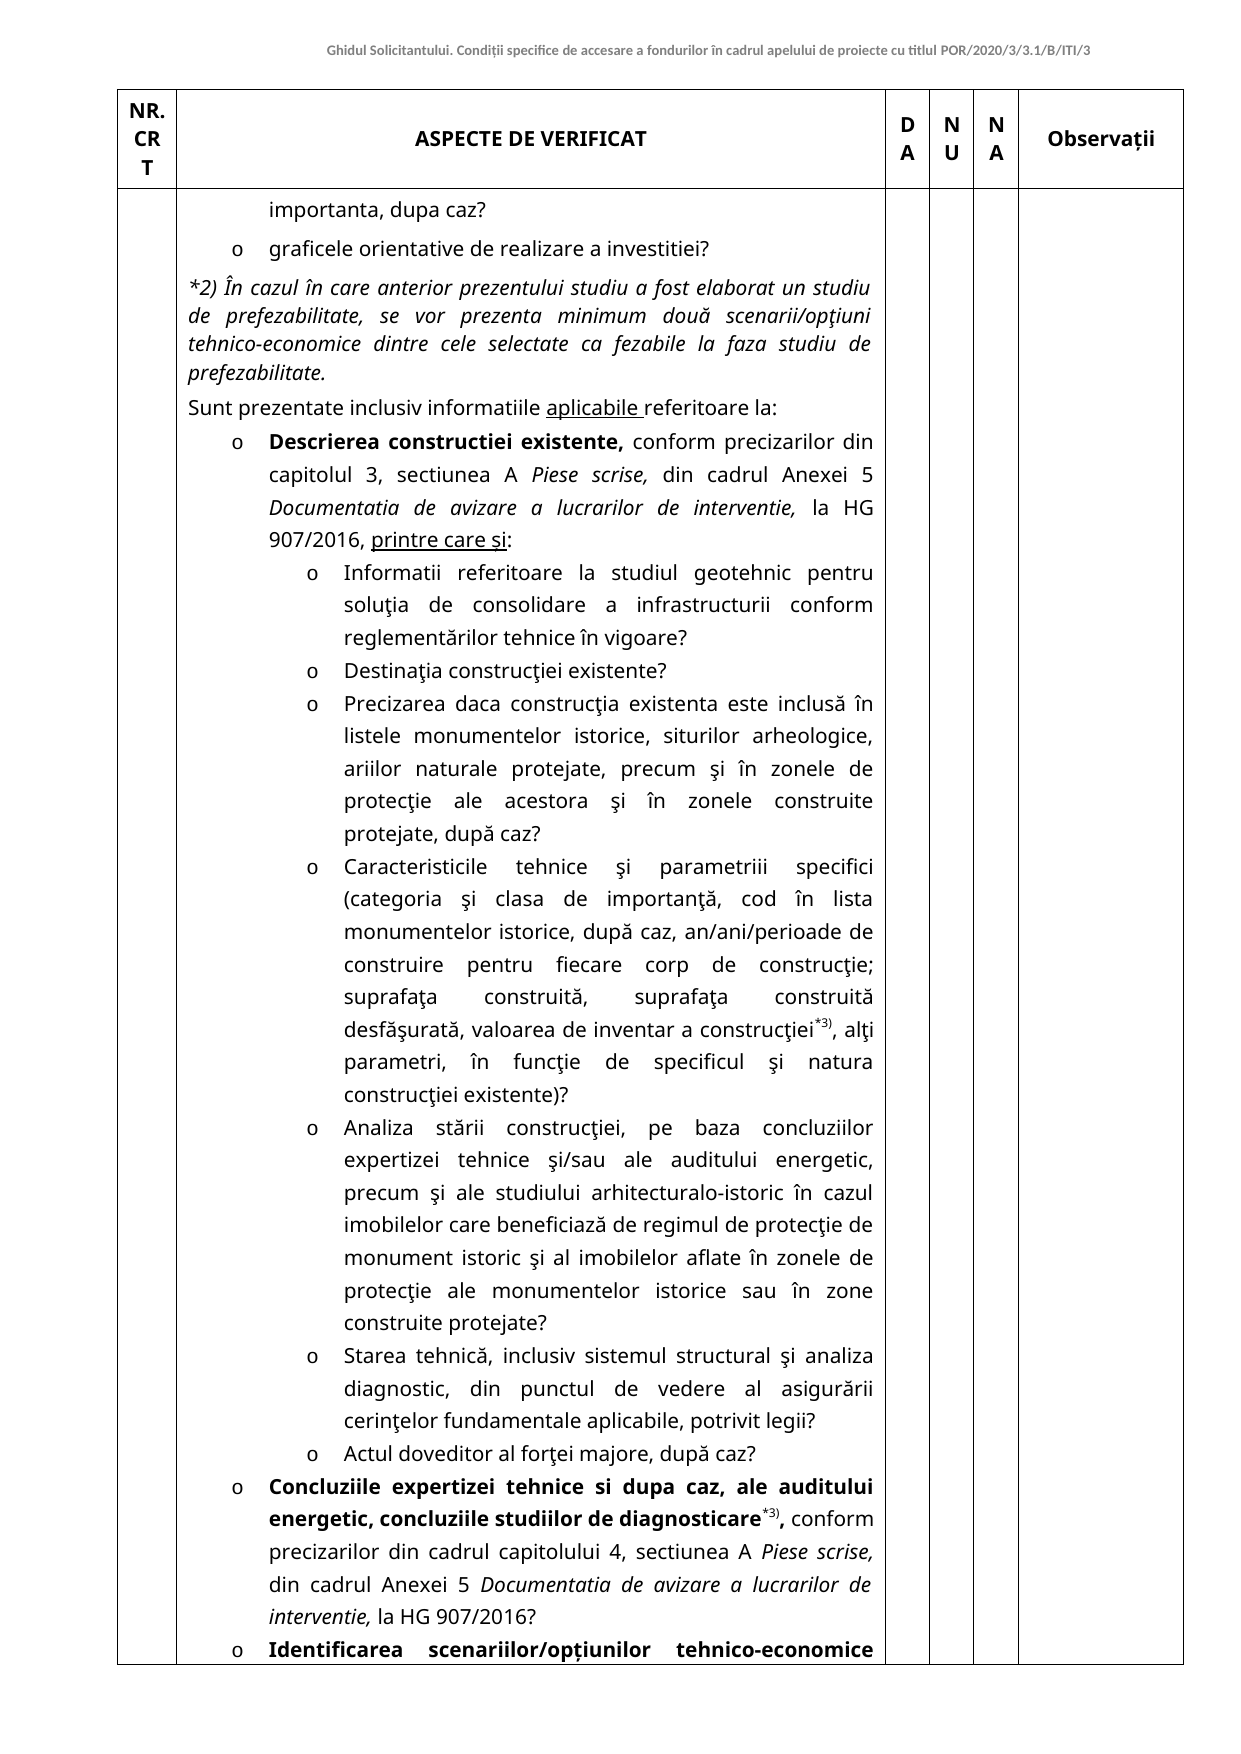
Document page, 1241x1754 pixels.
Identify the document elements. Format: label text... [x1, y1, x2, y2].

table_header Observaţii [1019, 90, 1183, 187]
table_header NA [974, 90, 1018, 187]
table_header DA [886, 90, 929, 187]
table_cell [930, 189, 973, 1663]
table_header NU [930, 90, 973, 187]
table_cell [974, 189, 1018, 1663]
table_header ASPECTE DE VERIFICAT [177, 90, 885, 187]
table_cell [177, 189, 885, 1663]
table_cell [118, 189, 176, 1663]
table_header NR. CRT [118, 90, 176, 187]
table_cell [1019, 189, 1183, 1663]
table_cell [886, 189, 929, 1663]
